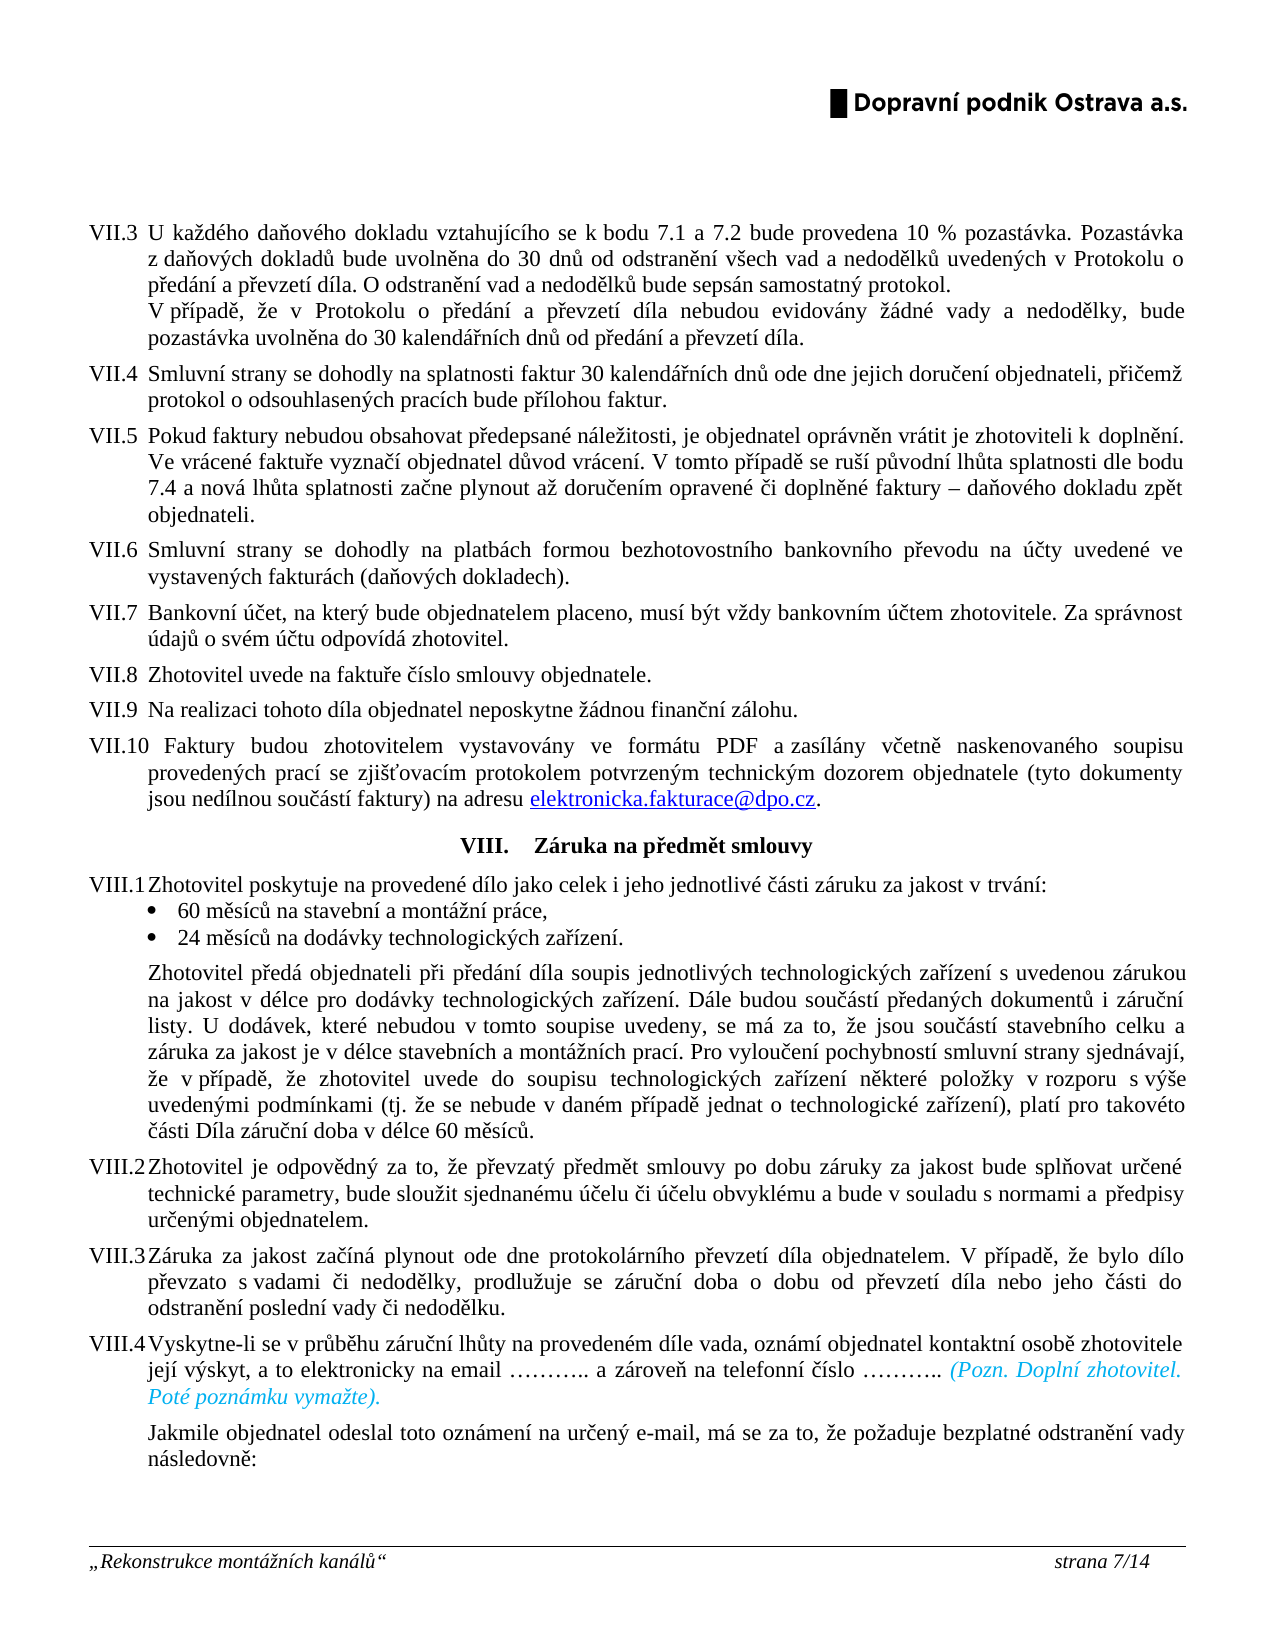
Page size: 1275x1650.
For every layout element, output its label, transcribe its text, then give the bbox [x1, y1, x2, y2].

list Smluvní strany se dohodly na splatnosti faktur 30 kalendářních dnů ode dne jejich doručení objednateli, přičemž protokol o odsouhlasených pracích bude přílohou faktur. [89, 360, 1184, 412]
text V případě, že v Protokolu o předání a převzetí díla nebudou evidovány žádné vady a nedodělky, bude pozastávka uvolněna do 30 kalendářních dnů od předání a převzetí díla. [148, 298, 1186, 350]
subtitle Záruka na předmět smlouvy [89, 832, 1184, 858]
list Zhotovitel uvede na faktuře číslo smlouvy objednatele. [89, 661, 1184, 687]
list 24 měsíců na dodávky technologických zařízení. [148, 924, 1186, 950]
list U každého daňového dokladu vztahujícího se k bodu 7.1 a 7.2 bude provedena 10 % pozastávka. Pozastávka z daňových dokladů bude uvolněna do 30 dnů od odstranění všech vad a nedodělků uvedených v Protokolu o předání a převzetí díla. O odstranění vad a nedodělků bude sepsán samostatný protokol. [89, 218, 1184, 298]
list Zhotovitel je odpovědný za to, že převzatý předmět smlouvy po dobu záruky za jakost bude splňovat určené technické parametry, bude sloužit sjednanému účelu či účelu obvyklému a bude v souladu s normami a předpisy určenými objednatelem. [89, 1153, 1184, 1232]
list Záruka za jakost začíná plynout ode dne protokolárního převzetí díla objednatelem. V případě, že bylo dílo převzato s vadami či nedodělky, prodlužuje se záruční doba o dobu od převzetí díla nebo jeho části do odstranění poslední vady či nedodělku. [89, 1242, 1184, 1321]
list Na realizaci tohoto díla objednatel neposkytne žádnou finanční zálohu. [89, 696, 1184, 723]
picture [830, 89, 1187, 118]
list Pokud faktury nebudou obsahovat předepsané náležitosti, je objednatel oprávněn vrátit je zhotoviteli k doplnění. Ve vrácené faktuře vyznačí objednatel důvod vrácení. V tomto případě se ruší původní lhůta splatnosti dle bodu 7.4 a nová lhůta splatnosti začne plynout až doručením opravené či doplněné faktury – daňového dokladu zpět objednateli. [89, 422, 1184, 527]
list Bankovní účet, na který bude objednatelem placeno, musí být vždy bankovním účtem zhotovitele. Za správnost údajů o svém účtu odpovídá zhotovitel. [89, 599, 1184, 651]
text Zhotovitel předá objednateli při předání díla soupis jednotlivých technologických zařízení s uvedenou zárukou na jakost v délce pro dodávky technologických zařízení. Dále budou součástí předaných dokumentů i záruční listy. U dodávek, které nebudou v tomto soupise uvedeny, se má za to, že jsou součástí stavebního celku a záruka za jakost je v délce stavebních a montážních prací. Pro vyloučení pochybností smluvní strany sjednávají, že v případě, že zhotovitel uvede do soupisu technologických zařízení některé položky v rozporu s výše uvedenými podmínkami (tj. že se nebude v daném případě jednat o technologické zařízení), platí pro takovéto části Díla záruční doba v délce 60 měsíců. [148, 959, 1186, 1144]
text Jakmile objednatel odeslal toto oznámení na určený e-mail, má se za to, že požaduje bezplatné odstranění vady následovně: [148, 1418, 1186, 1471]
list Faktury budou zhotovitelem vystavovány ve formátu PDF a zasílány včetně naskenovaného soupisu provedených prací se zjišťovacím protokolem potvrzeným technickým dozorem objednatele (tyto dokumenty jsou nedílnou součástí faktury) na adresu elektronicka.fakturace@dpo.cz. [89, 732, 1184, 811]
list Zhotovitel poskytuje na provedené dílo jako celek i jeho jednotlivé části záruku za jakost v trvání: [89, 871, 1184, 897]
list Vyskytne-li se v průběhu záruční lhůty na provedeném díle vada, oznámí objednatel kontaktní osobě zhotovitele její výskyt, a to elektronicky na email ……….. a zároveň na telefonní číslo ……….. (Pozn. Doplní zhotovitel. Poté poznámku vymažte). [89, 1330, 1184, 1409]
list 60 měsíců na stavební a montážní práce, [148, 897, 1186, 924]
list Smluvní strany se dohodly na platbách formou bezhotovostního bankovního převodu na účty uvedené ve vystavených fakturách (daňových dokladech). [89, 537, 1184, 589]
